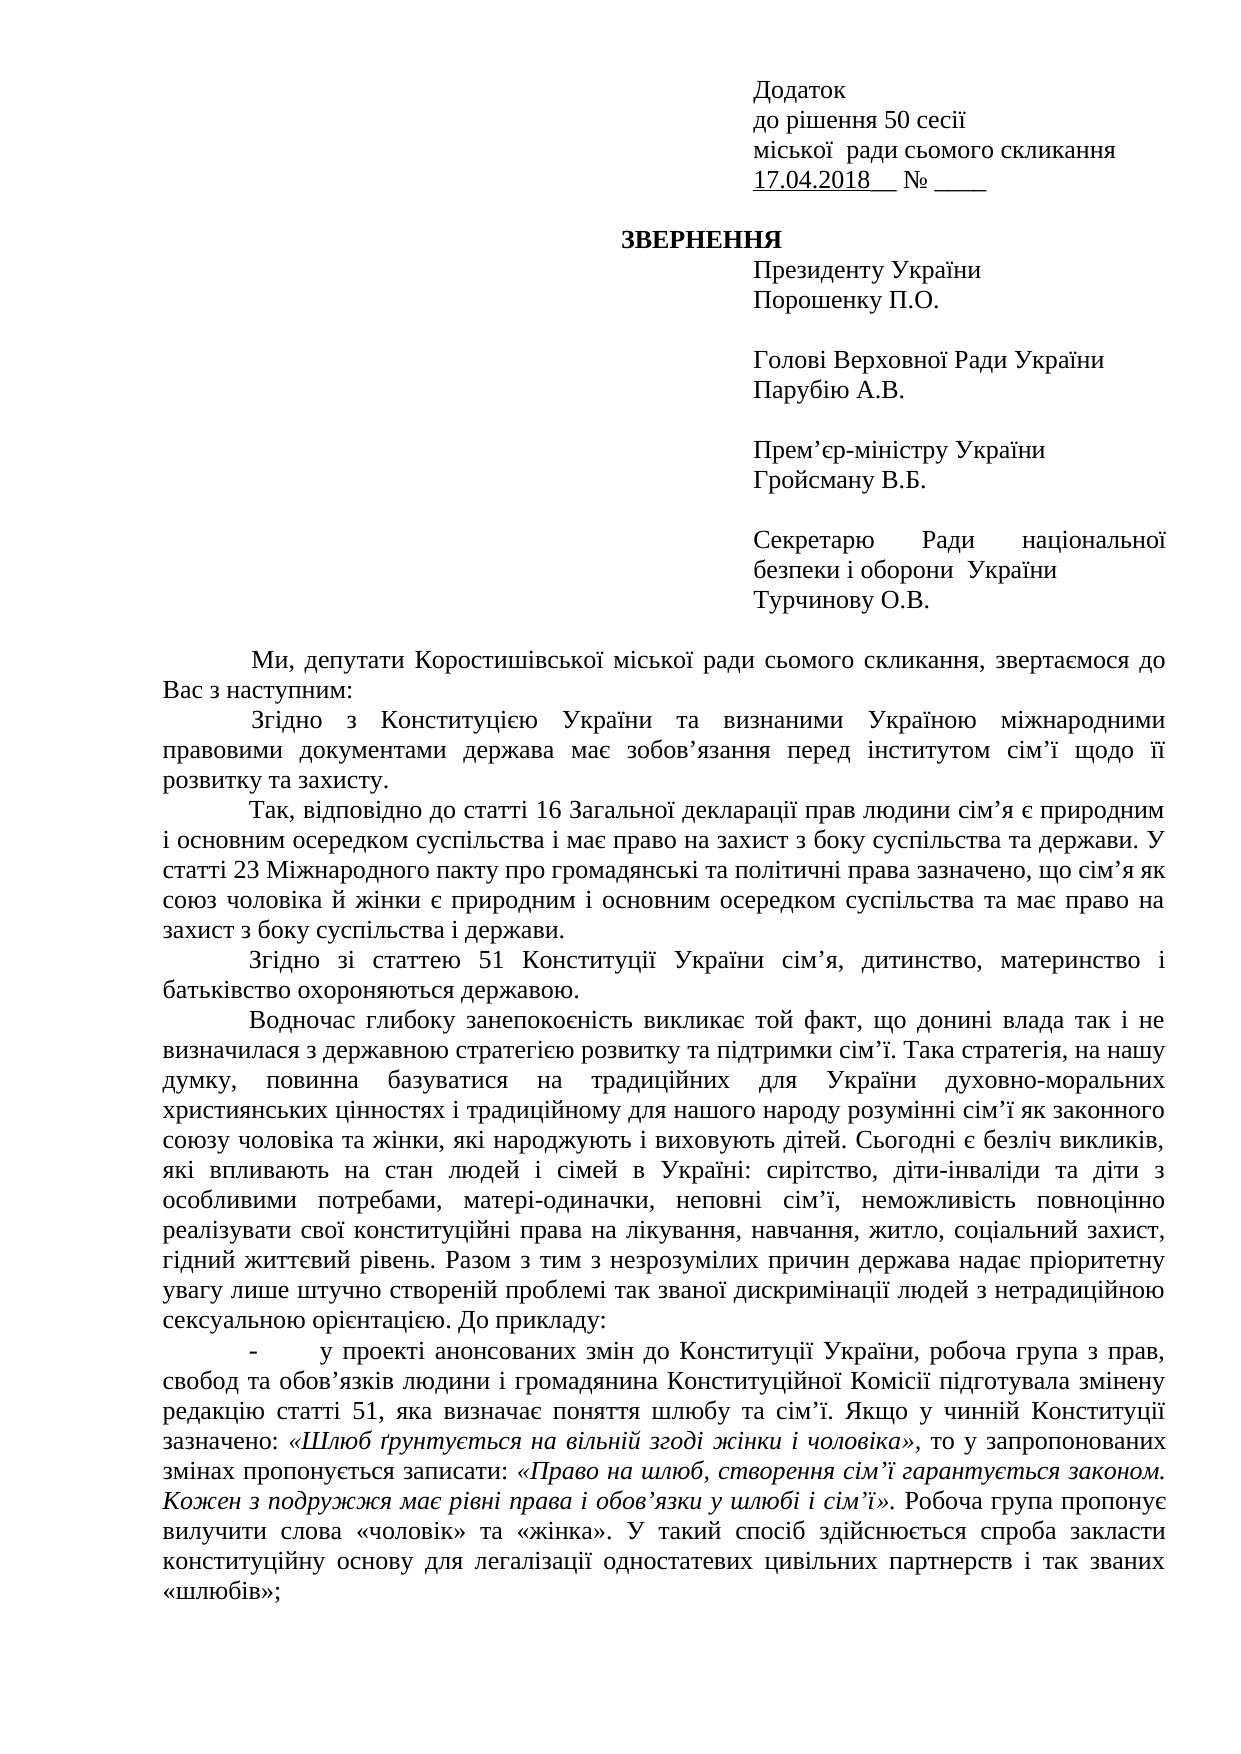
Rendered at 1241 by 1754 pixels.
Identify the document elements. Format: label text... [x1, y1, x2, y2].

text Прем’єр-міністру України [753, 434, 1167, 464]
text Згідно з Конституцією України та визнаними Україною міжнародними правовими документами держава має зобов’язання перед інститутом сім’ї щодо її розвитку та захисту. [162, 704, 1167, 794]
text Гройсману В.Б. [753, 464, 1167, 494]
text Турчинову О.В. [753, 584, 1167, 614]
text Ми, депутати Коростишівської міської ради сьомого скликання, звертаємося до Вас з наступним: [162, 644, 1167, 704]
list у проекті анонсованих змін до Конституції України, робоча група з прав, свобод та обов’язків людини і громадянина Конституційної Комісії підготувала змінену редакцію статті 51, яка визначає поняття шлюбу та сім’ї. Якщо у чинній Конституції зазначено: «Шлюб ґрунтується на вільній згоді жінки і чоловіка», то у запропонованих змінах пропонується записати: «Право на шлюб, створення сім’ї гарантується законом. Кожен з подружжя має рівні права і обов’язки у шлюбі і сім’ї». Робоча група пропонує вилучити слова «чоловік» та «жінка». У такий спосіб здійснюється спроба закласти конституційну основу для легалізації одностатевих цивільних партнерств і так званих «шлюбів»; [162, 1334, 1167, 1605]
text Додаток [753, 74, 1167, 104]
text Секретарю Ради національної безпеки і оборони України [753, 524, 1167, 584]
text Згідно зі статтею 51 Конституції України сім’я, дитинство, материнство і батьківство охороняються державою. [162, 944, 1167, 1004]
text Голові Верховної Ради України [753, 344, 1167, 374]
text Водночас глибоку занепокоєність викликає той факт, що донині влада так і не визначилася з державною стратегією розвитку та підтримки сім’ї. Така стратегія, на нашу думку, повинна базуватися на традиційних для України духовно-моральних християнських цінностях і традиційному для нашого народу розумінні сім’ї як законного союзу чоловіка та жінки, які народжують і виховують дітей. Сьогодні є безліч викликів, які впливають на стан людей і сімей в Україні: сирітство, діти-інваліди та діти з особливими потребами, матері-одиначки, неповні сім’ї, неможливість повноцінно реалізувати свої конституційні права на лікування, навчання, житло, соціальний захист, гідний життєвий рівень. Разом з тим з незрозумілих причин держава надає пріоритетну увагу лише штучно створеній проблемі так званої дискримінації людей з нетрадиційною сексуальною орієнтацією. До прикладу: [162, 1004, 1167, 1334]
text Президенту України [753, 254, 1167, 284]
text Порошенку П.О. [753, 284, 1167, 314]
text до рішення 50 сесії [753, 104, 1167, 134]
text 17.04.2018__ № ____ [753, 164, 1167, 194]
text Так, відповідно до статті 16 Загальної декларації прав людини сім’я є природним i основним осередком суспільства i має право на захист з боку суспільства та держави. У статті 23 Міжнародного пакту про громадянські та політичні права зазначено, що сім’я як союз чоловіка й жінки є природним і основним осередком суспільства та має право на захист з боку суспільства і держави. [162, 794, 1167, 944]
text міської ради сьомого скликання [753, 134, 1167, 164]
text Парубію А.В. [753, 374, 1167, 404]
text ЗВЕРНЕННЯ [162, 224, 1167, 254]
